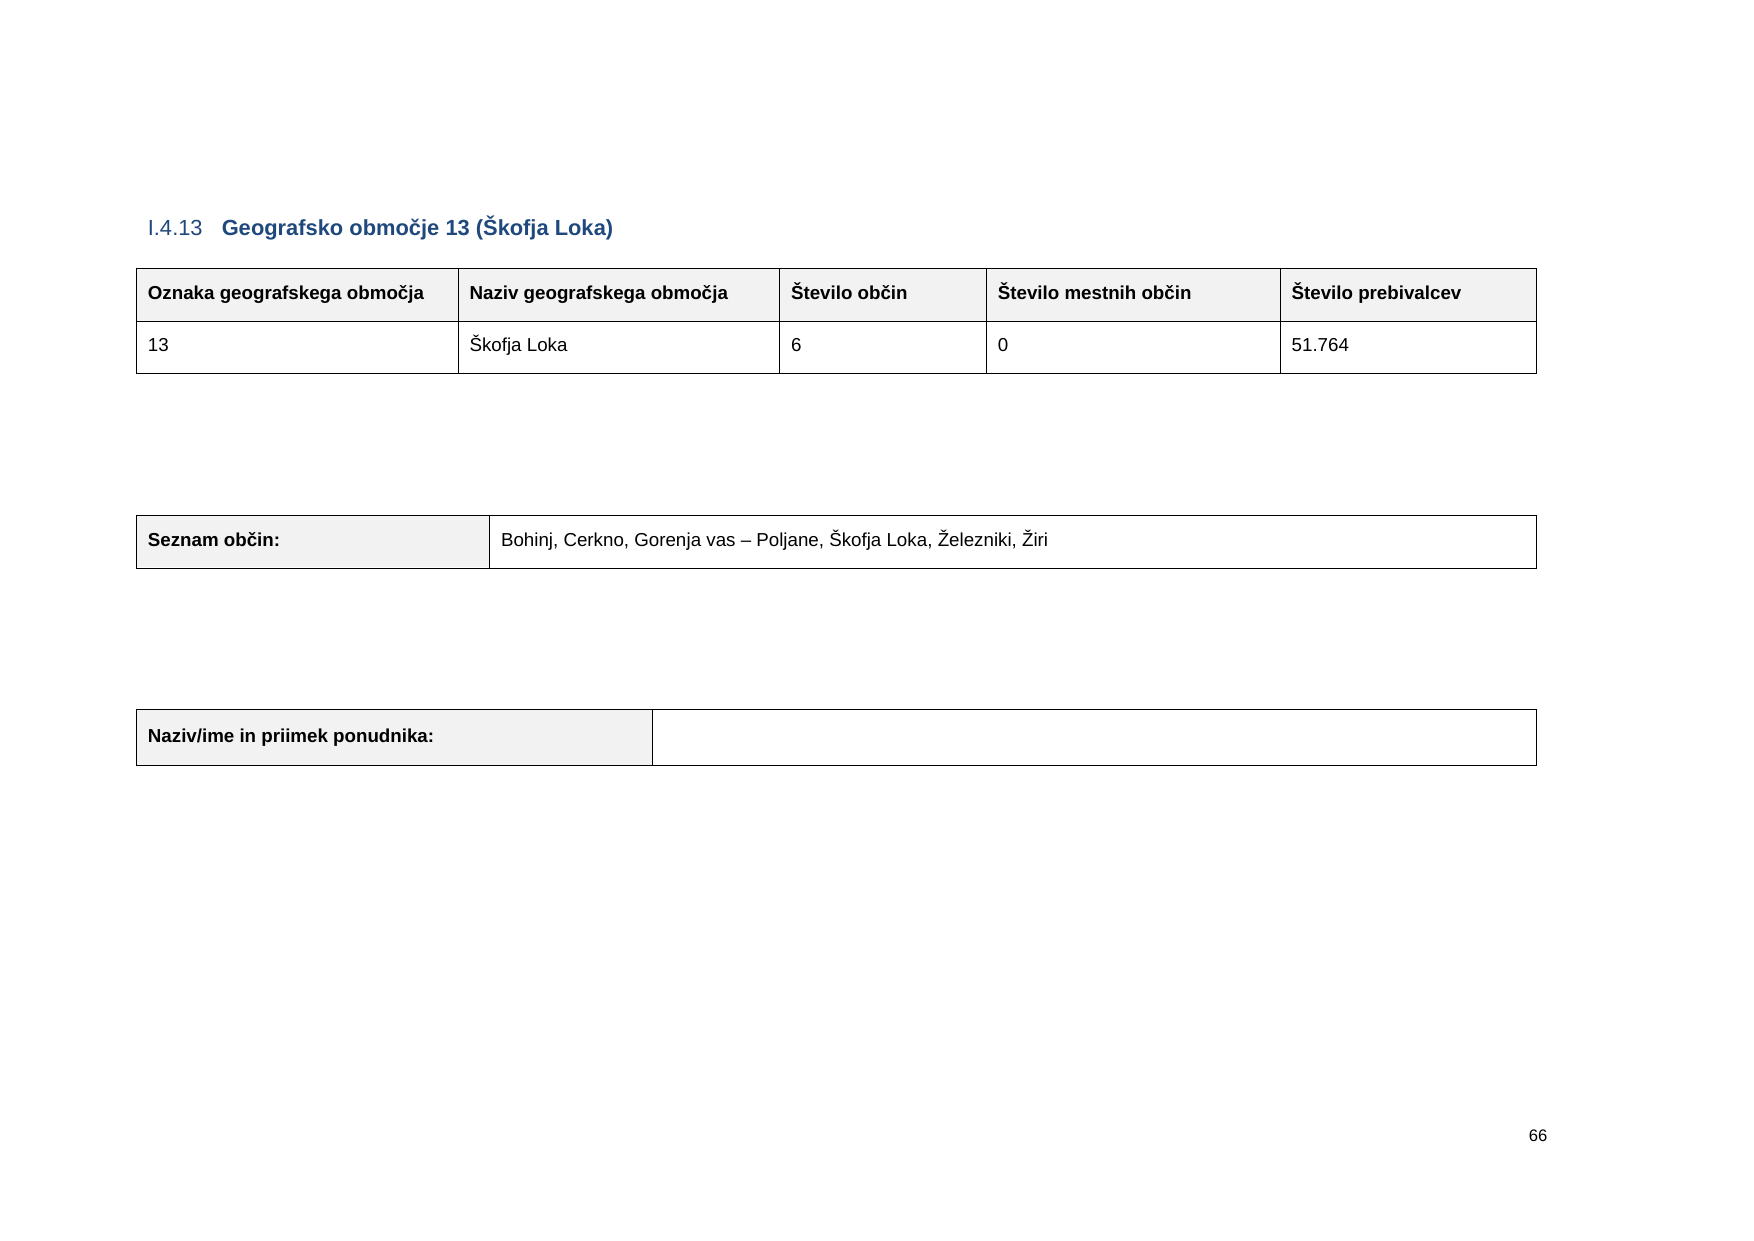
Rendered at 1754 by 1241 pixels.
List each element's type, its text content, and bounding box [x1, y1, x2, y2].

table_header Bohinj, Cerkno, Gorenja vas – Poljane, Škofja Loka, Železniki, Žiri [490, 516, 1536, 567]
table_header Seznam občin: [137, 516, 489, 567]
table_cell 51.764 [1281, 322, 1536, 373]
table_cell 13 [137, 322, 458, 373]
table_header Oznaka geografskega območja [137, 269, 458, 321]
table_header Število mestnih občin [987, 269, 1280, 321]
table_header Število občin [780, 269, 986, 321]
table_cell Škofja Loka [459, 322, 779, 373]
table_header Število prebivalcev [1281, 269, 1536, 321]
table_cell 0 [987, 322, 1280, 373]
table_header [653, 710, 1536, 765]
table_cell 6 [780, 322, 986, 373]
table_header Naziv geografskega območja [459, 269, 779, 321]
table_header Naziv/ime in priimek ponudnika: [137, 710, 652, 765]
subtitle Geografsko območje 13 (Škofja Loka) [148, 215, 1547, 240]
